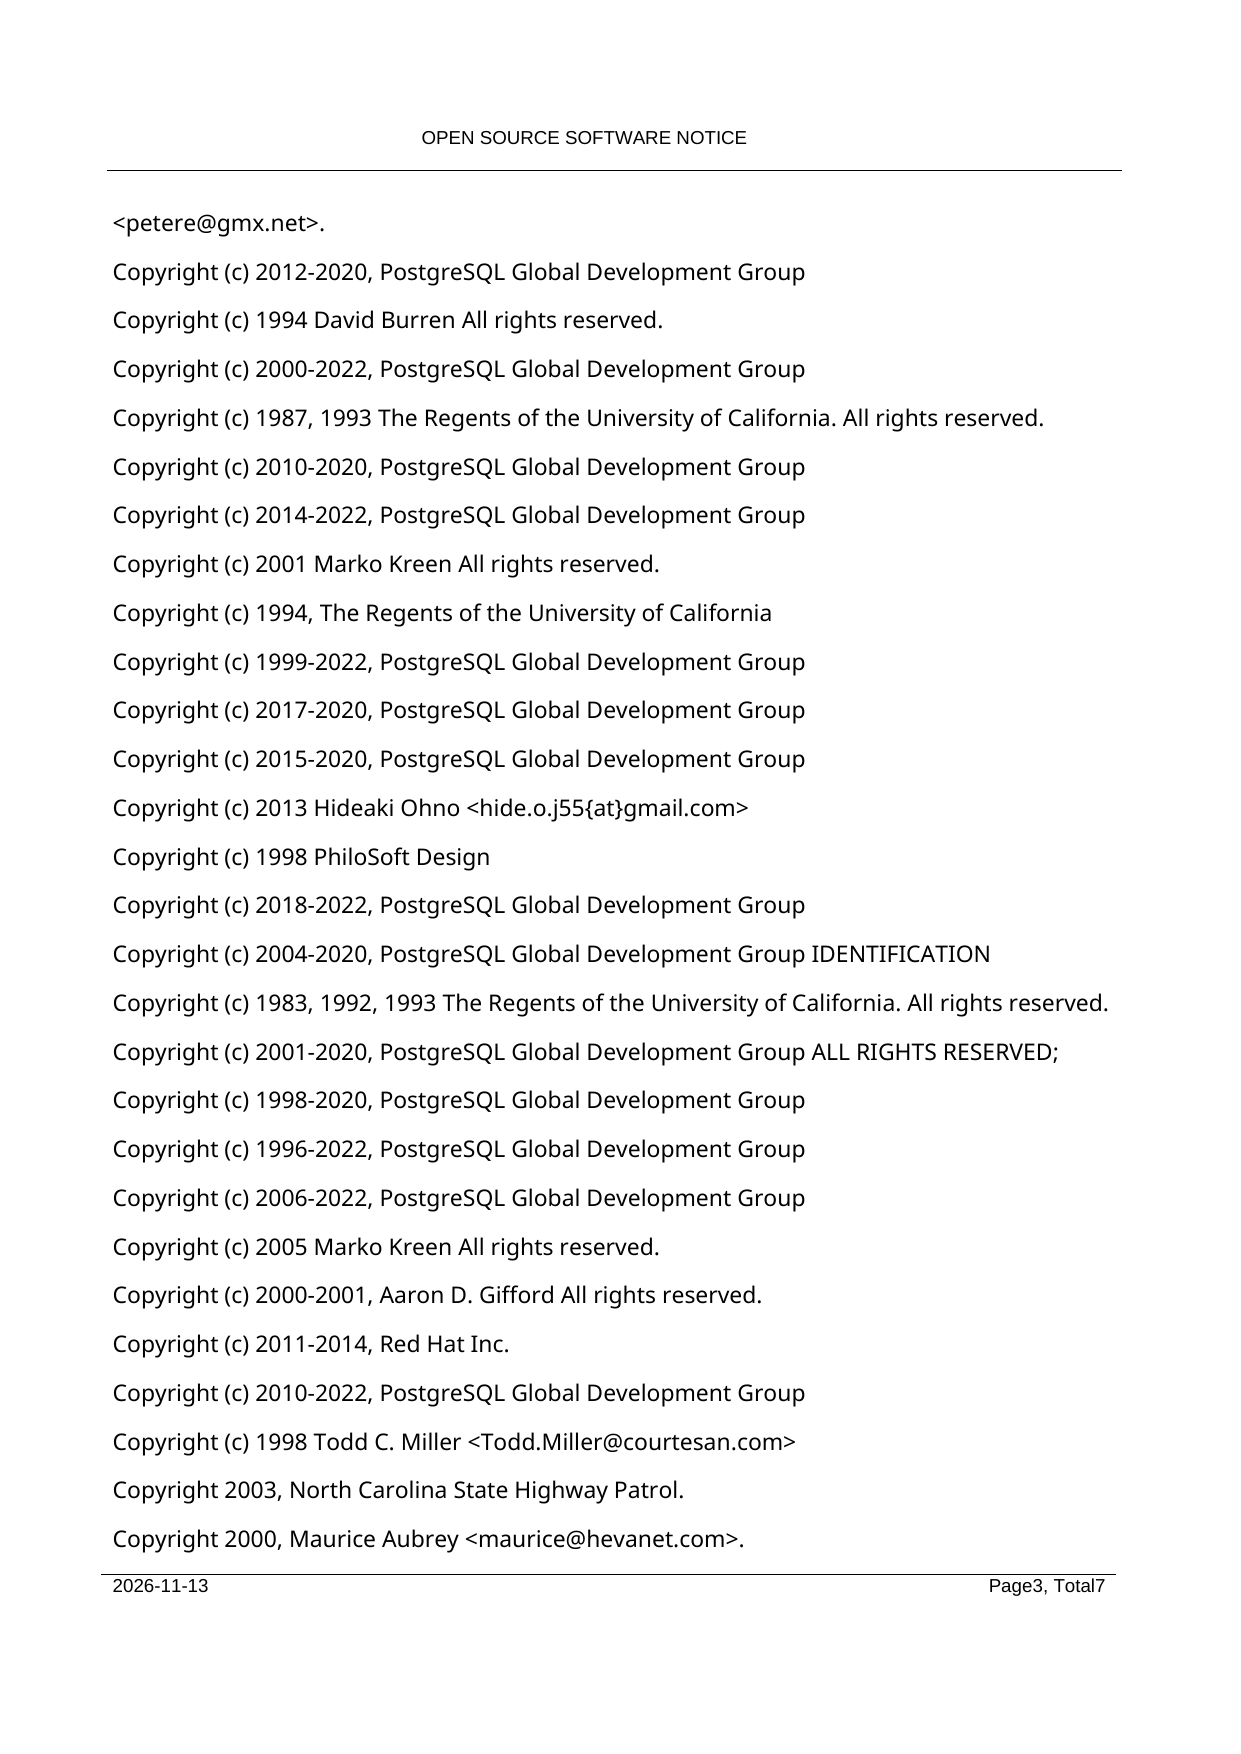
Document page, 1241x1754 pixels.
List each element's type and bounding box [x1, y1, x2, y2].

text [112, 206, 1128, 1555]
